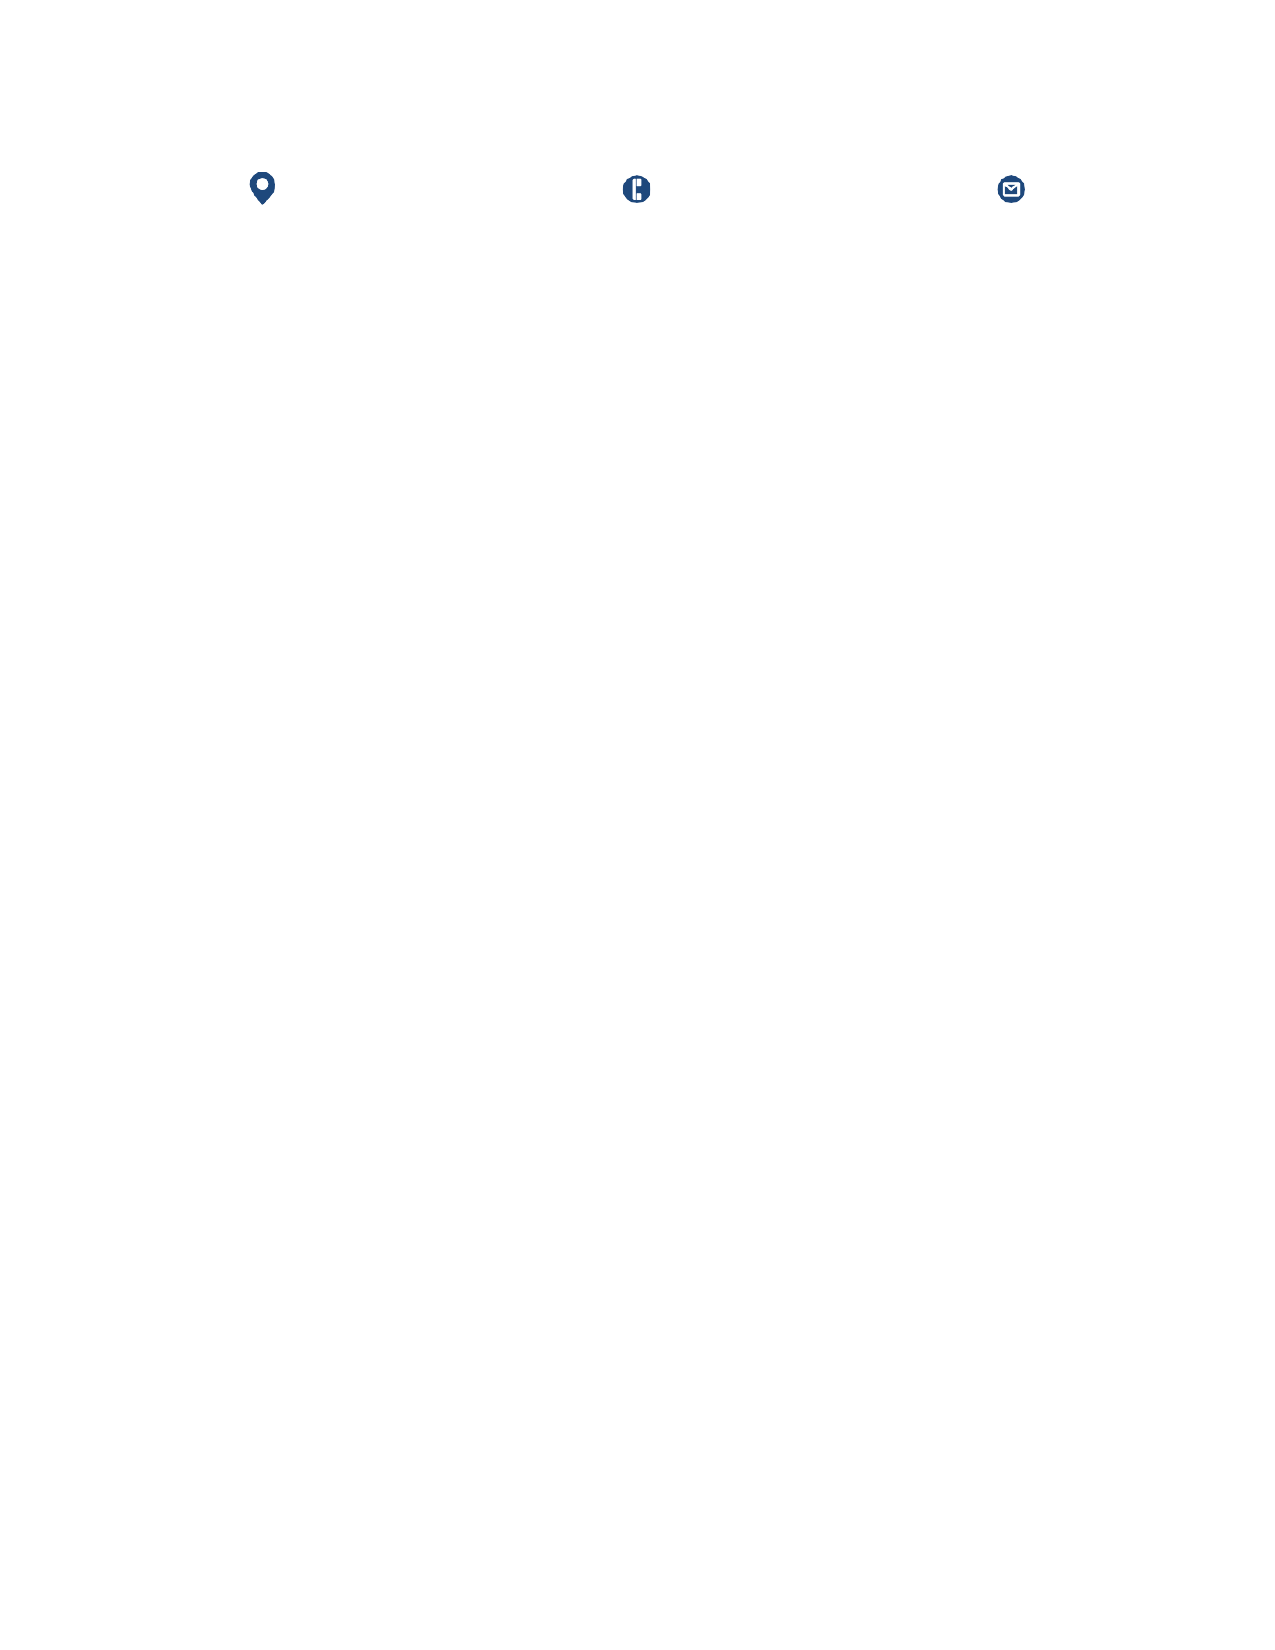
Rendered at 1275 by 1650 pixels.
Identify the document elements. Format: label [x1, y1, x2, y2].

picture [249, 172, 275, 205]
picture [622, 175, 650, 203]
picture [997, 175, 1025, 203]
